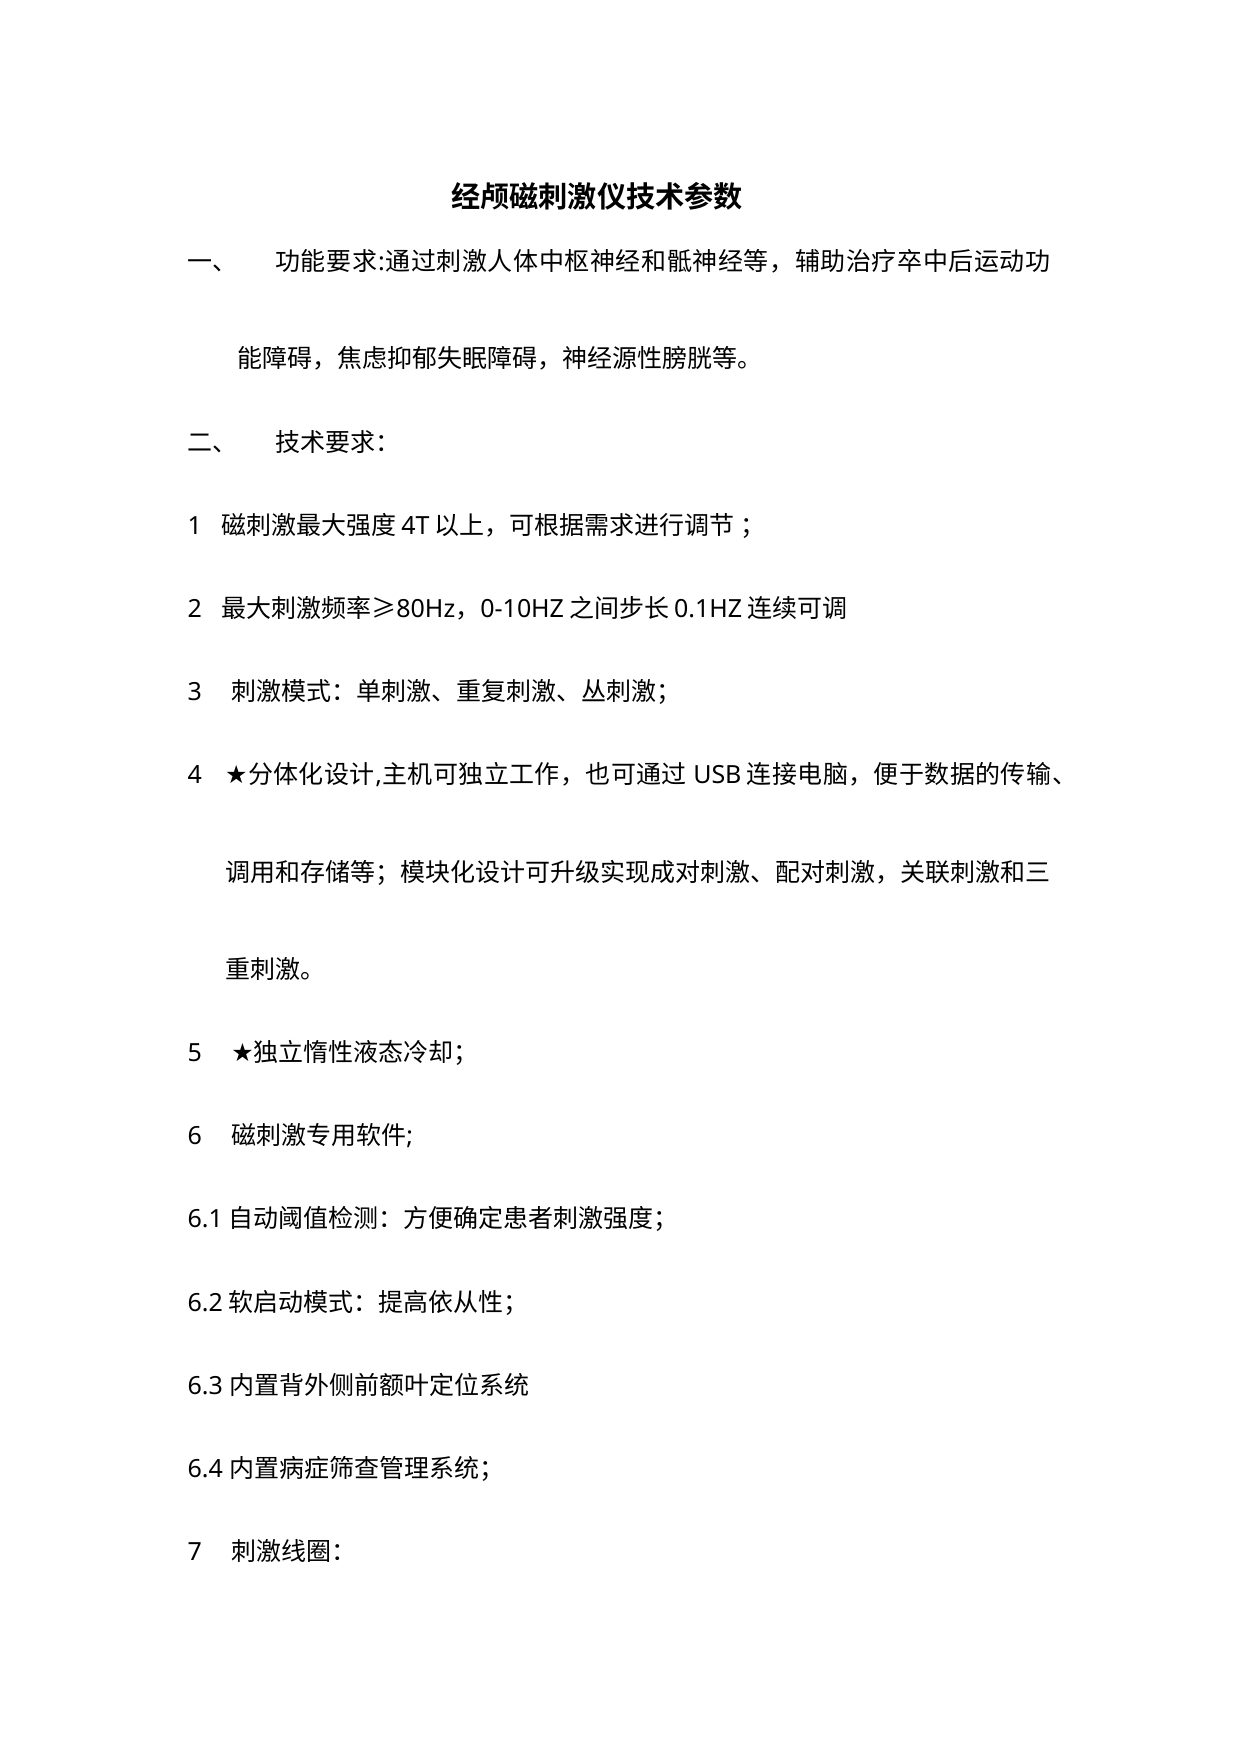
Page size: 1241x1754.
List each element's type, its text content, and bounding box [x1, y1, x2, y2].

text 6.4 内置病症筛查管理系统； [187, 1434, 1053, 1499]
list 功能要求:通过刺激人体中枢神经和骶神经等，辅助治疗卒中后运动功能障碍，焦虑抑郁失眠障碍，神经源性膀胱等。 [187, 227, 1053, 389]
text 6.2软启动模式：提高依从性； [187, 1268, 1053, 1333]
text 7 刺激线圈： [187, 1517, 1053, 1582]
text 4 ★分体化设计,主机可独立工作，也可通过USB连接电脑，便于数据的传输、调用和存储等；模块化设计可升级实现成对刺激、配对刺激，关联刺激和三重刺激。 [187, 740, 1053, 1000]
text 5 ★独立惰性液态冷却； [187, 1018, 1053, 1083]
text 3 刺激模式：单刺激、重复刺激、丛刺激； [187, 657, 1053, 722]
text 6 磁刺激专用软件; [187, 1101, 1053, 1166]
text 6.1自动阈值检测：方便确定患者刺激强度； [187, 1184, 1053, 1249]
text 6.3 内置背外侧前额叶定位系统 [187, 1351, 1053, 1416]
text 1 磁刺激最大强度4T以上，可根据需求进行调节 ； [187, 491, 1053, 556]
text 2 最大刺激频率≥80Hz，0-10HZ之间步长0.1HZ连续可调 [187, 574, 1053, 639]
text 经颅磁刺激仪技术参数 [187, 162, 1053, 227]
list 技术要求： [187, 408, 1053, 473]
